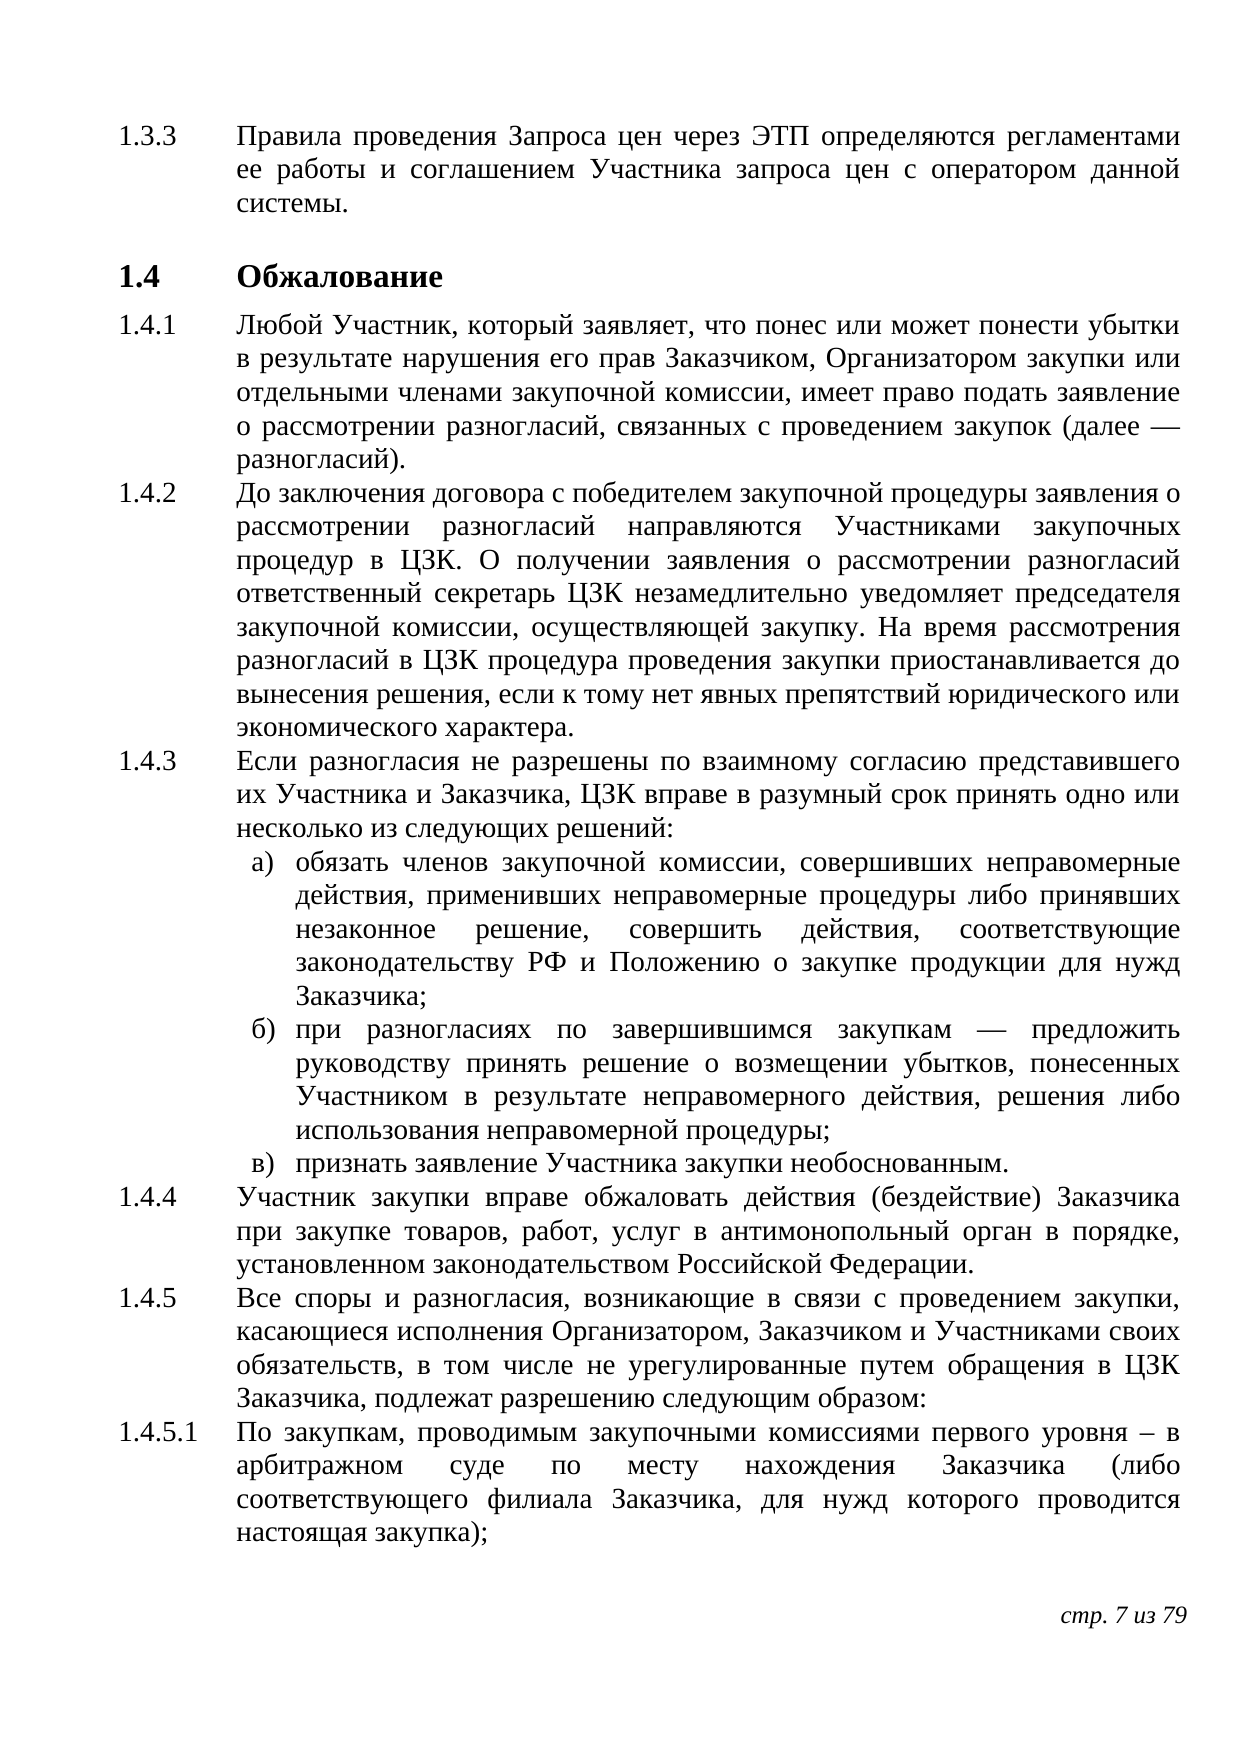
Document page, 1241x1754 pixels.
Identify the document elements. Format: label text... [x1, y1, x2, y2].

list Любой Участник, который заявляет, что понес или может понести убытки в результате нарушения его прав Заказчиком, Организатором закупки или отдельными членами закупочной комиссии, имеет право подать заявление о рассмотрении разногласий, связанных с проведением закупок (далее — разногласий). [118, 307, 1181, 475]
list Участник закупки вправе обжаловать действия (бездействие) Заказчика при закупке товаров, работ, услуг в антимонопольный орган в порядке, установленном законодательством Российской Федерации. [118, 1179, 1181, 1280]
list при разногласиях по завершившимся закупкам — предложить руководству принять решение о возмещении убытков, понесенных Участником в результате неправомерного действия, решения либо использования неправомерной процедуры; [251, 1011, 1181, 1146]
list признать заявление Участника закупки необоснованным. [251, 1146, 1181, 1179]
list обязать членов закупочной комиссии, совершивших неправомерные действия, применивших неправомерные процедуры либо принявших незаконное решение, совершить действия, соответствующие законодательству РФ и Положению о закупке продукции для нужд Заказчика; [251, 844, 1181, 1011]
list До заключения договора с победителем закупочной процедуры заявления о рассмотрении разногласий направляются Участниками закупочных процедур в ЦЗК. О получении заявления о рассмотрении разногласий ответственный секретарь ЦЗК незамедлительно уведомляет председателя закупочной комиссии, осуществляющей закупку. На время рассмотрения разногласий в ЦЗК процедура проведения закупки приостанавливается до вынесения решения, если к тому нет явных препятствий юридического или экономического характера. [118, 475, 1181, 743]
list Если разногласия не разрешены по взаимному согласию представившего их Участника и Заказчика, ЦЗК вправе в разумный срок принять одно или несколько из следующих решений: [118, 743, 1181, 844]
list Правила проведения Запроса цен через ЭТП определяются регламентами ее работы и соглашением Участника запроса цен с оператором данной системы. [118, 118, 1181, 219]
text Все споры и разногласия, возникающие в связи с проведением закупки, касающиеся исполнения Организатором, Заказчиком и Участниками своих обязательств, в том числе не урегулированные путем обращения в ЦЗК Заказчика, подлежат разрешению следующим образом: [118, 1280, 1181, 1414]
list По закупкам, проводимым закупочными комиссиями первого уровня – в арбитражном суде по месту нахождения Заказчика (либо соответствующего филиала Заказчика, для нужд которого проводится настоящая закупка); [118, 1414, 1181, 1548]
subtitle Обжалование [118, 256, 1181, 294]
